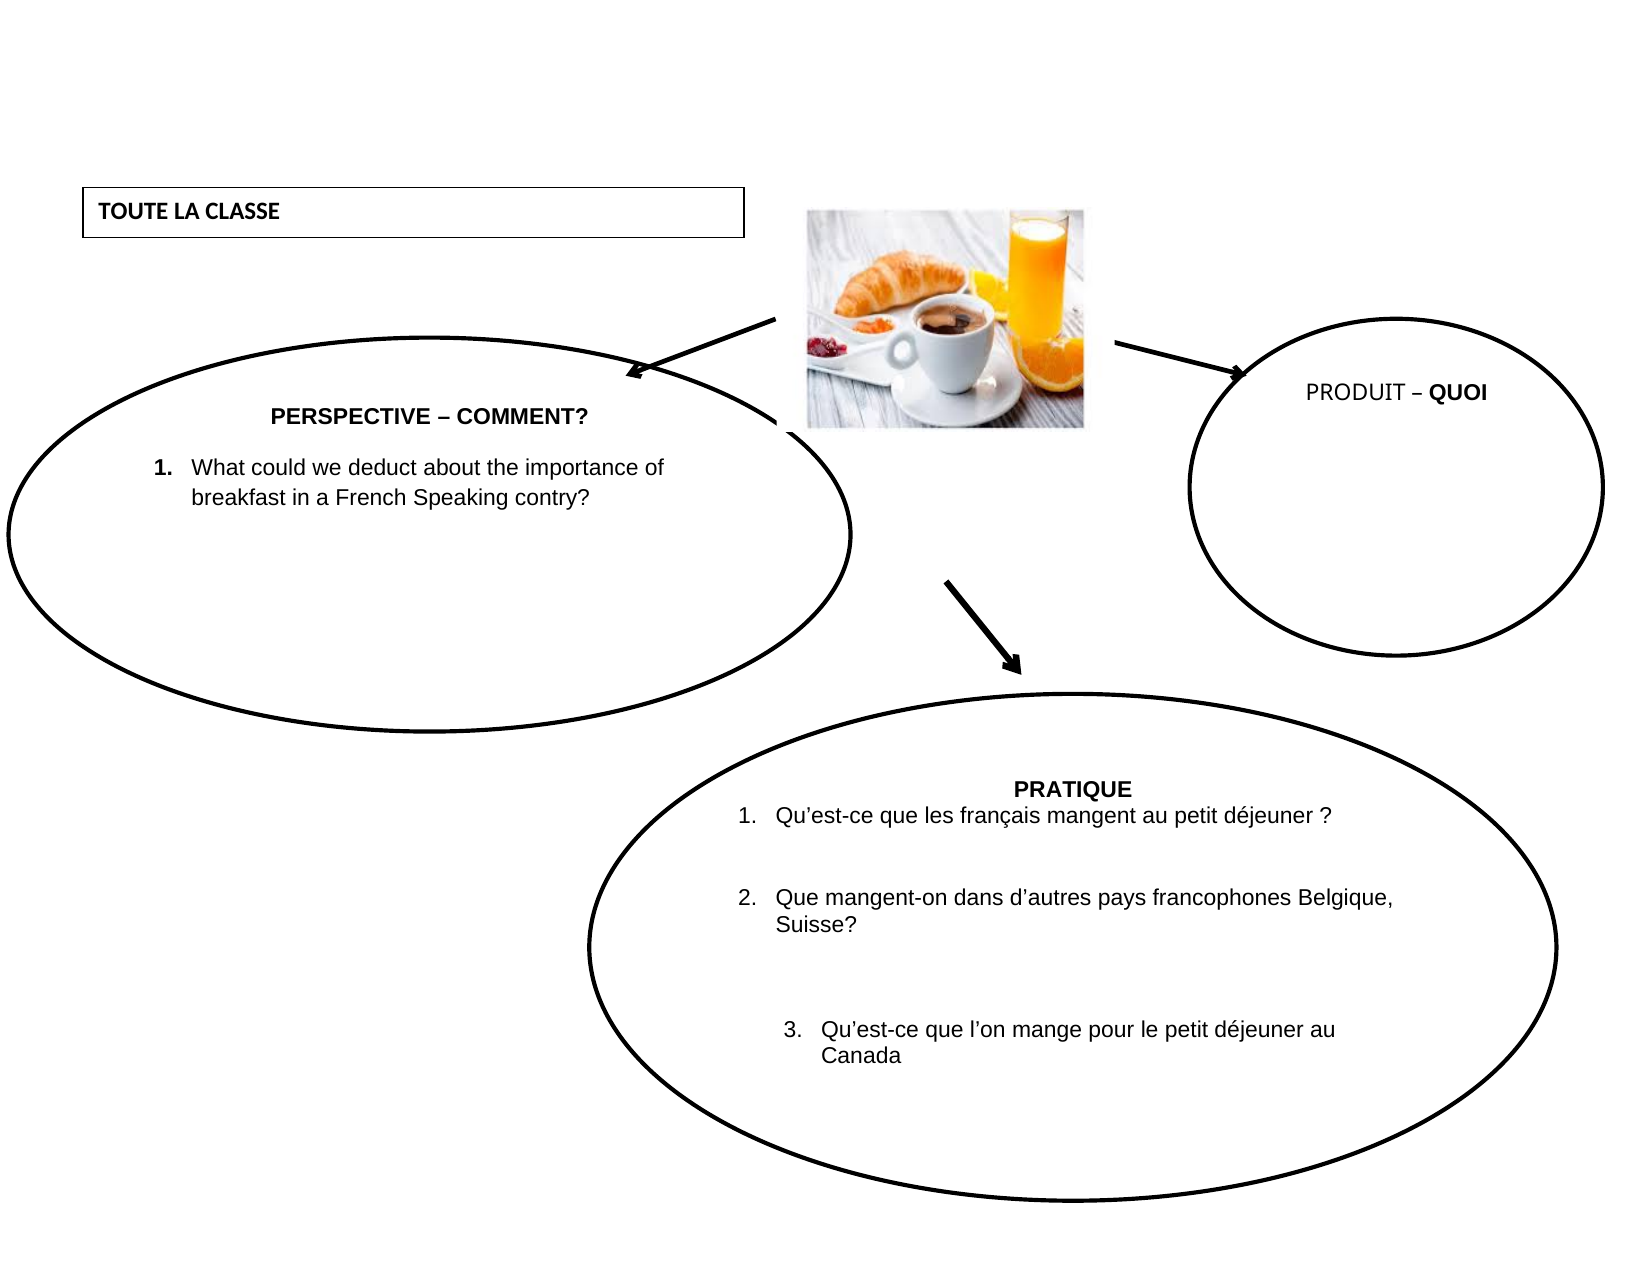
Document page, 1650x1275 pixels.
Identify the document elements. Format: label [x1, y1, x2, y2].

picture [776, 207, 1115, 432]
